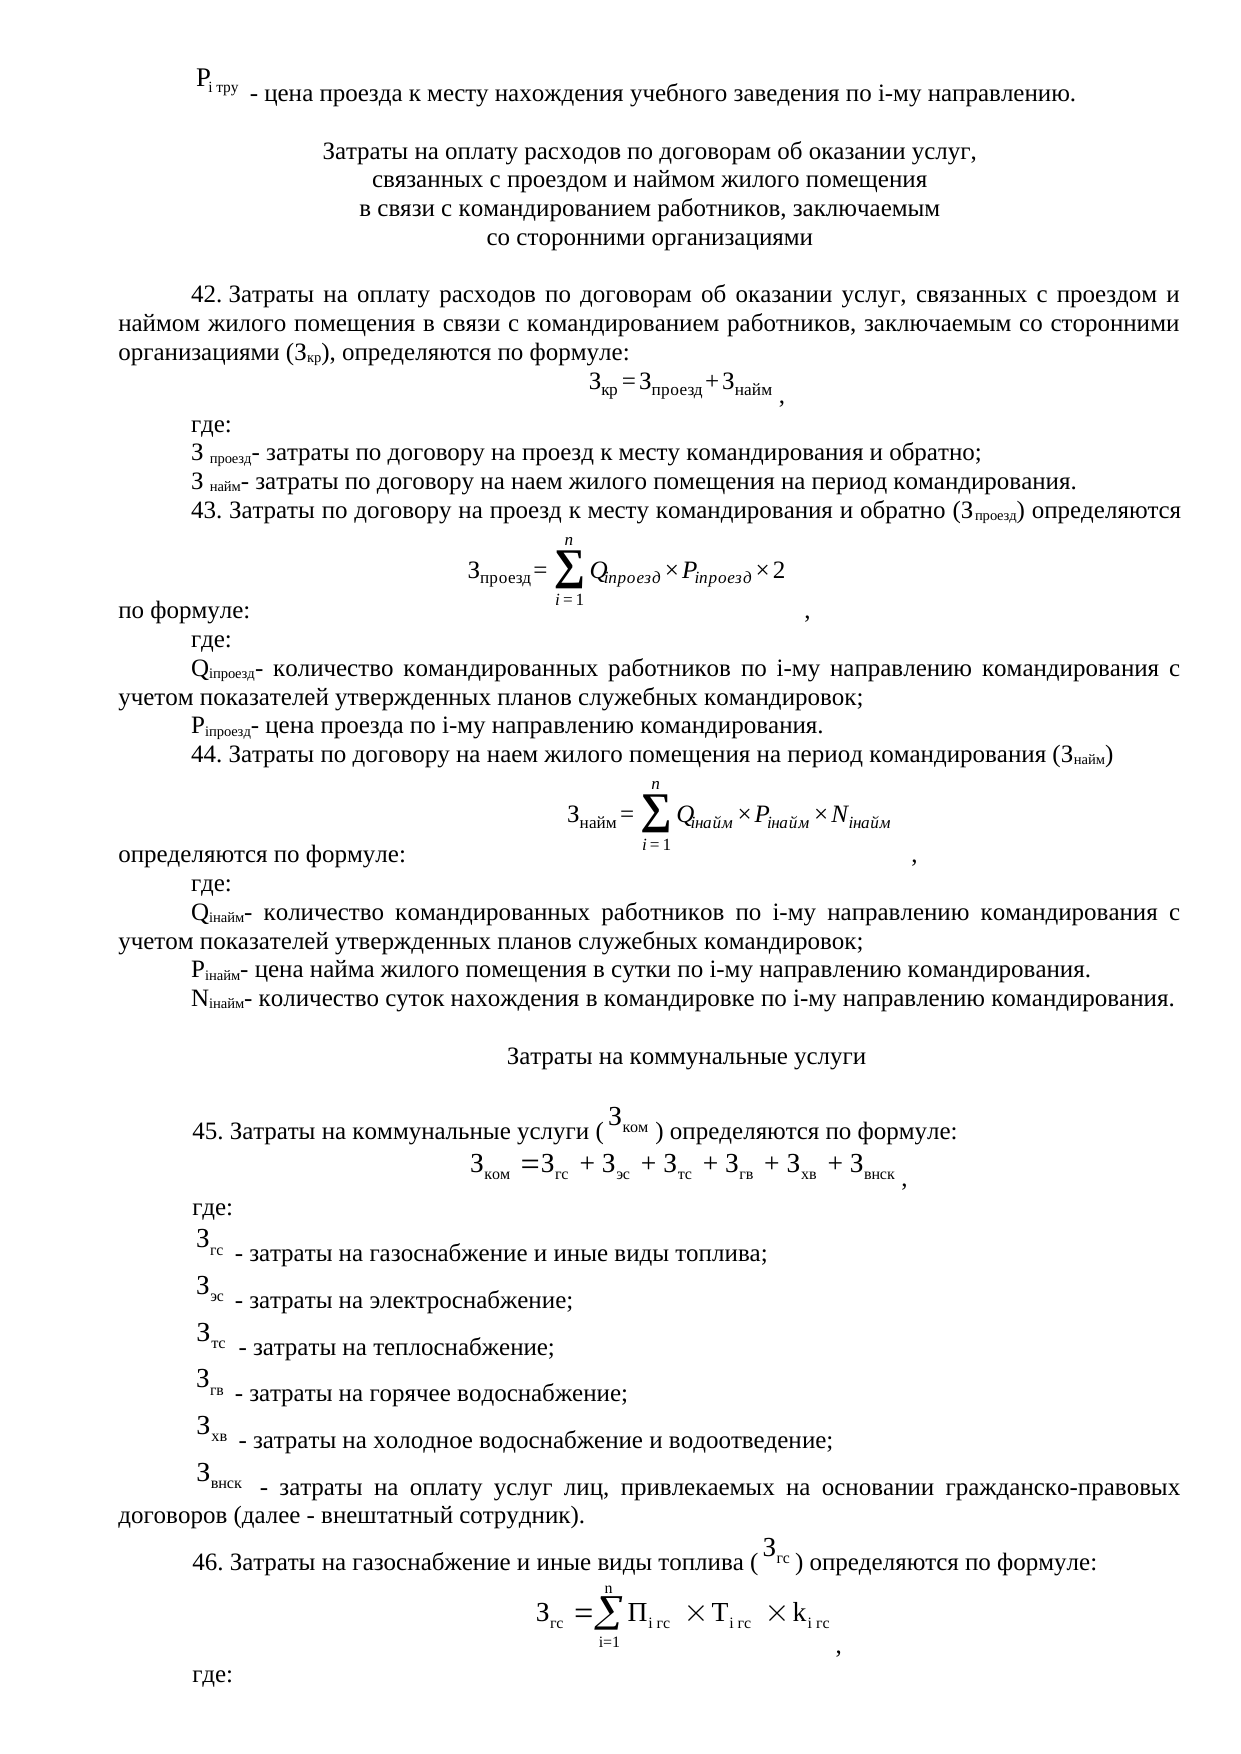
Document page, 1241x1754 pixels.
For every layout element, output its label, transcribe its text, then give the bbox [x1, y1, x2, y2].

text Затраты на оплату расходов по договорам об оказании услуг, [118, 136, 1181, 164]
text 45. Затраты на коммунальные услуги () определяются по формуле: [118, 1098, 1181, 1145]
text - затраты на холодное водоснабжение и водоотведение; [118, 1407, 1181, 1454]
text где: [118, 409, 1181, 437]
text - затраты на газоснабжение и иные виды топлива; [118, 1220, 1181, 1267]
text 42. Затраты на оплату расходов по договорам об оказании услуг, связанных с проездом и наймом жилого помещения в связи с командированием работников, заключаемым со сторонними организациями (Зкр), определяются по формуле: [118, 279, 1181, 366]
text , [118, 1576, 1181, 1659]
text 43. Затраты по договору на проезд к месту командирования и обратно (Зпроезд) определяются по формуле: , [118, 495, 1181, 624]
text связанных с проездом и наймом жилого помещения [118, 164, 1181, 193]
text , [118, 1145, 1181, 1192]
text - затраты на теплоснабжение; [118, 1314, 1181, 1360]
text в связи с командированием работников, заключаемым [118, 193, 1181, 222]
text Qiпроезд- количество командированных работников по i-му направлению командирования с учетом показателей утвержденных планов служебных командировок; [118, 653, 1181, 710]
text 46. Затраты на газоснабжение и иные виды топлива () определяются по формуле: [118, 1529, 1181, 1576]
text Затраты на коммунальные услуги [118, 1041, 1181, 1069]
text где: [118, 1659, 1181, 1687]
text , [118, 366, 1181, 409]
text где: [118, 1192, 1181, 1220]
text Piнайм- цена найма жилого помещения в сутки по i-му направлению командирования. [118, 954, 1181, 983]
text - затраты на оплату услуг лиц, привлекаемых на основании гражданско-правовых договоров (далее - внештатный сотрудник). [118, 1454, 1181, 1529]
text - цена проезда к месту нахождения учебного заведения по i-му направлению. [118, 59, 1181, 107]
text З проезд- затраты по договору на проезд к месту командирования и обратно; [118, 437, 1181, 466]
text где: [118, 624, 1181, 653]
text где: [118, 868, 1181, 897]
text со сторонними организациями [118, 222, 1181, 251]
text 44. Затраты по договору на наем жилого помещения на период командирования (Знайм) определяются по формуле: , [118, 739, 1181, 868]
text Niнайм- количество суток нахождения в командировке по i-му направлению командирования. [118, 983, 1181, 1012]
text Piпроезд- цена проезда по i-му направлению командирования. [118, 710, 1181, 739]
text З найм- затраты по договору на наем жилого помещения на период командирования. [118, 466, 1181, 495]
text - затраты на горячее водоснабжение; [118, 1360, 1181, 1407]
text Qiнайм- количество командированных работников по i-му направлению командирования с учетом показателей утвержденных планов служебных командировок; [118, 897, 1181, 954]
text - затраты на электроснабжение; [118, 1267, 1181, 1314]
